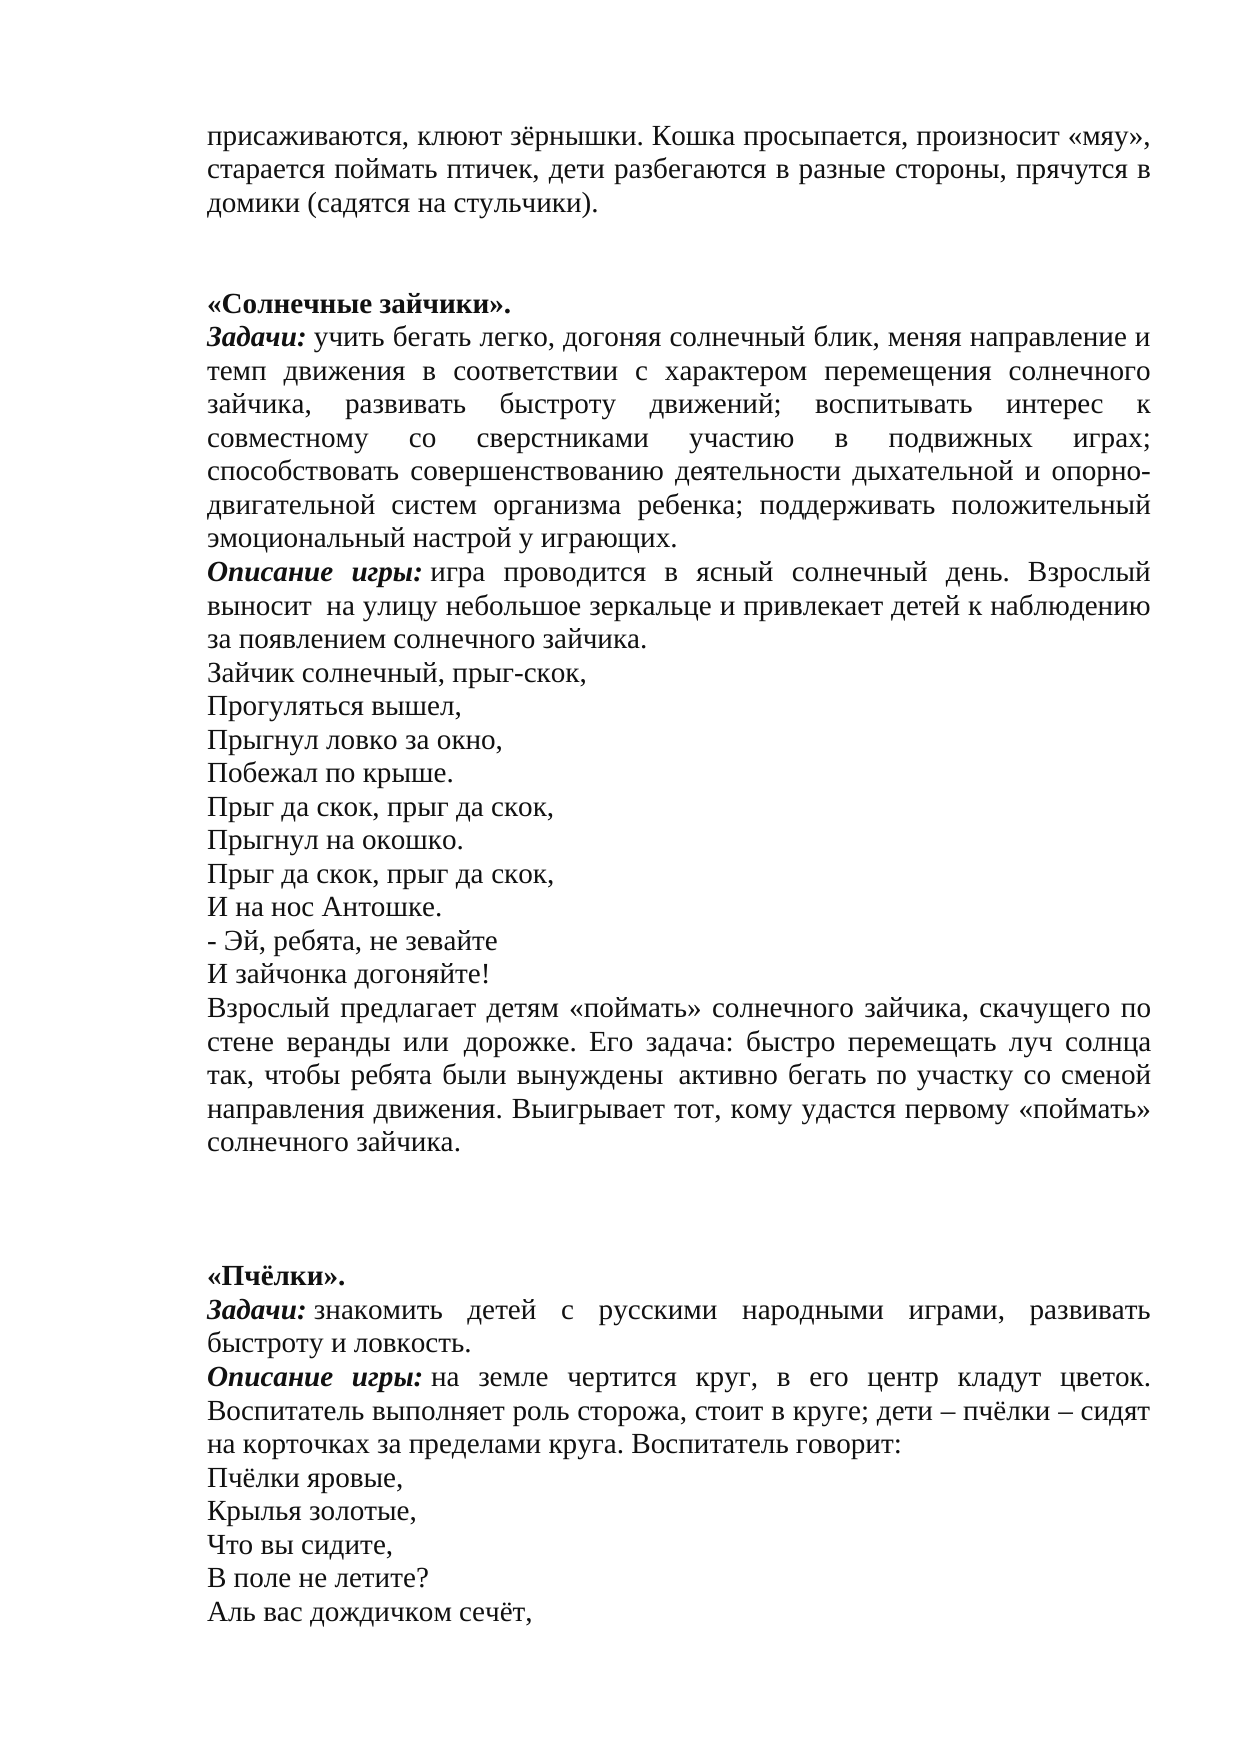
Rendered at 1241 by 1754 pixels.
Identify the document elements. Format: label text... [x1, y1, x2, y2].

text Крылья золотые, [207, 1493, 1152, 1527]
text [207, 118, 1152, 219]
text Пчёлки яровые, [207, 1460, 1152, 1493]
text Взрослый предлагает детям «поймать» солнечного зайчика, скачущего по стене веранды или дорожке. Его задача: быстро перемещать луч солнца так, чтобы ребята были вынуждены активно бегать по участку со сменой направления движения. Выигрывает тот, кому удастся первому «поймать» солнечного зайчика. [207, 990, 1152, 1158]
text В поле не летите? [207, 1560, 1152, 1594]
text Описание игры: игра проводится в ясный солнечный день. Взрослый выносит на улицу небольшое зеркальце и привлекает детей к наблюдению за появлением солнечного зайчика. [207, 554, 1152, 655]
text Зайчик солнечный, прыг-скок, Прогуляться вышел, Прыгнул ловко за окно, Побежал по крыше. Прыг да скок, прыг да скок, Прыгнул на окошко. Прыг да скок, прыг да скок, И на нос Антошке. - Эй, ребята, не зевайте [207, 655, 1152, 957]
text Задачи: учить бегать легко, догоняя солнечный блик, меняя направление и темп движения в соответствии с характером перемещения солнечного зайчика, развивать быстроту движений; воспитывать интерес к совместному со сверстниками участию в подвижных играх; способствовать совершенствованию деятельности дыхательной и опорно-двигательной систем организма ребенка; поддерживать положительный эмоциональный настрой у играющих. [207, 319, 1152, 554]
text Задачи: знакомить детей с русскими народными играми, развивать быстроту и ловкость. [207, 1292, 1152, 1359]
text Описание игры: на земле чертится круг, в его центр кладут цветок. Воспитатель выполняет роль сторожа, стоит в круге; дети – пчёлки – сидят на корточках за пределами круга. Воспитатель говорит: [207, 1359, 1152, 1460]
text Аль вас дождичком сечёт, [207, 1594, 1152, 1627]
text И зайчонка догоняйте! [207, 957, 1152, 990]
text Что вы сидите, [207, 1527, 1152, 1560]
text «Пчёлки». [207, 1258, 1152, 1292]
text «Солнечные зайчики». [207, 286, 1152, 319]
